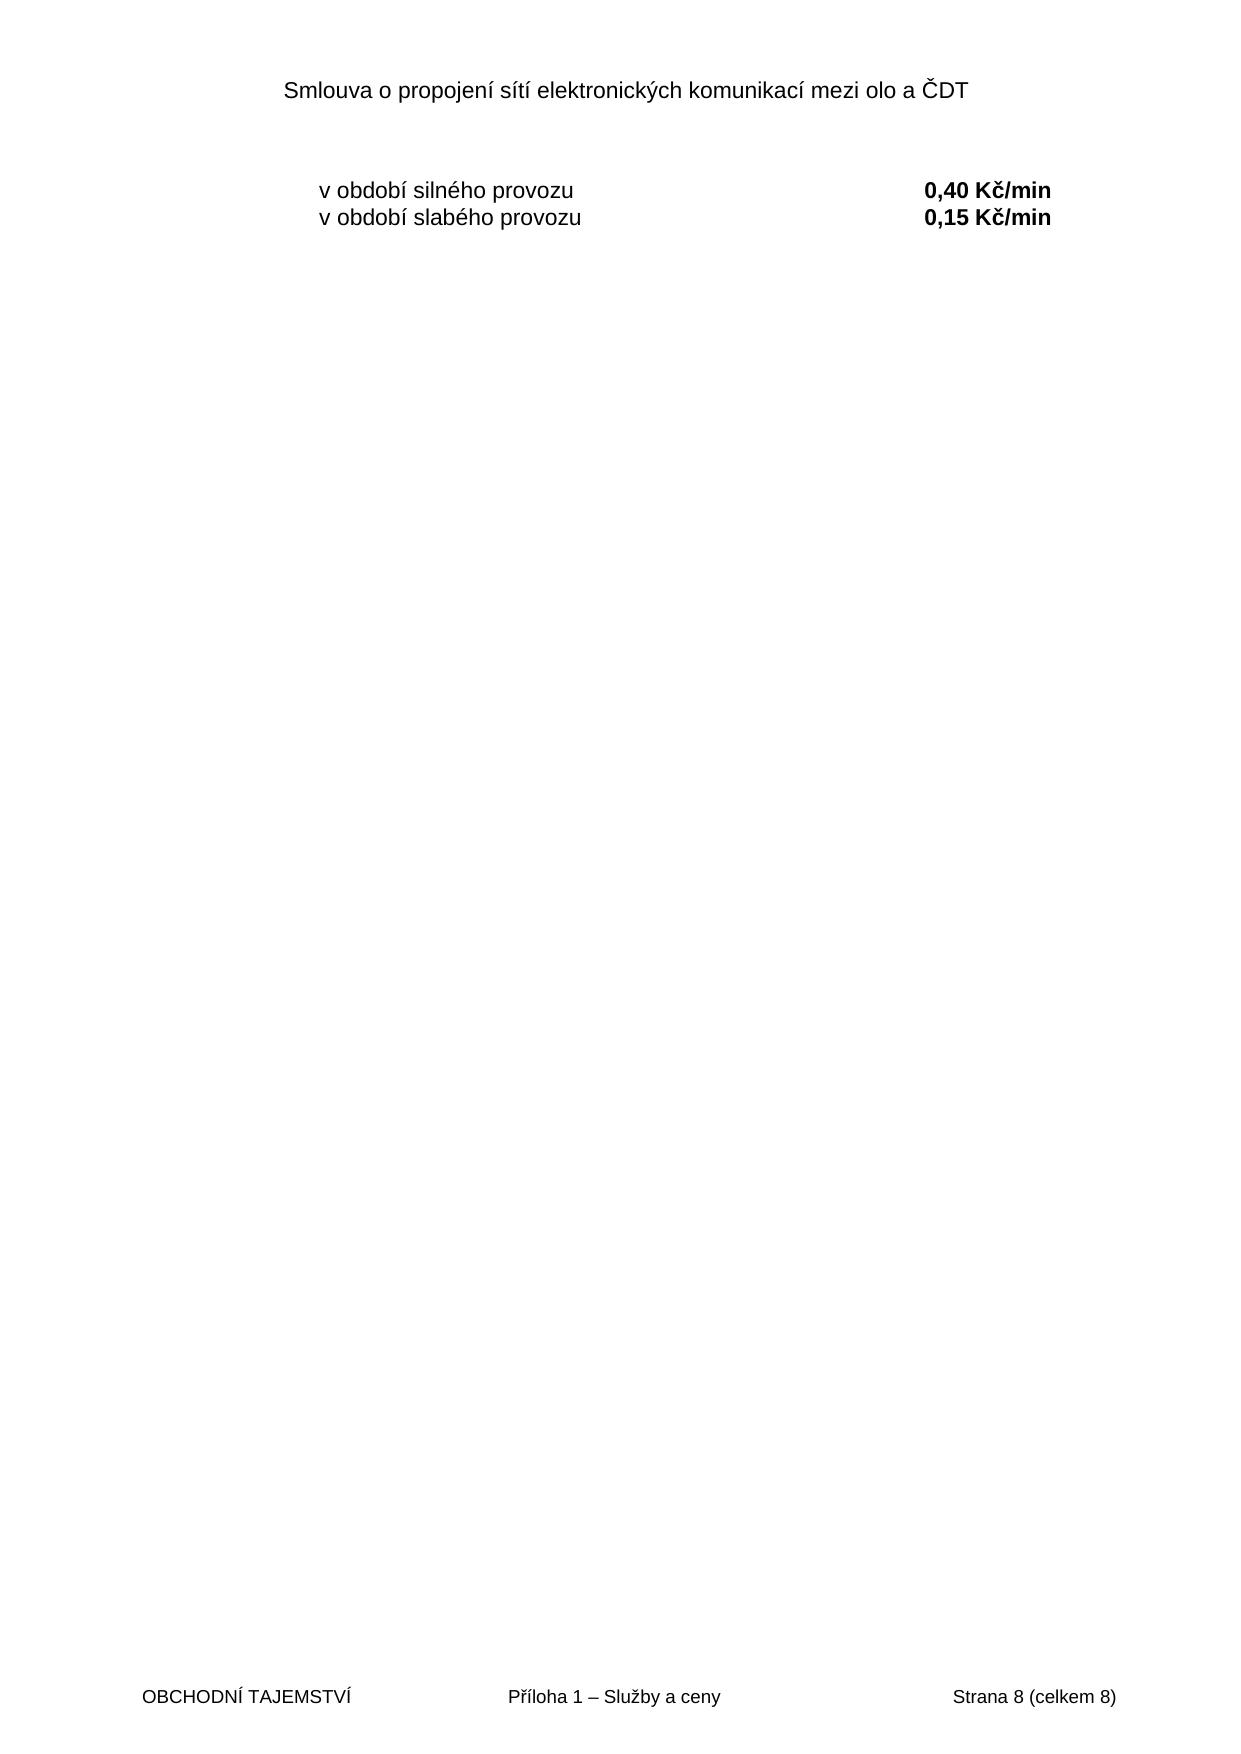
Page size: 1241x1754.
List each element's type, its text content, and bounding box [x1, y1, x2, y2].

text v období slabého provozu 0,15 Kč/min [319, 203, 1110, 230]
text v období silného provozu 0,40 Kč/min [319, 177, 1110, 203]
